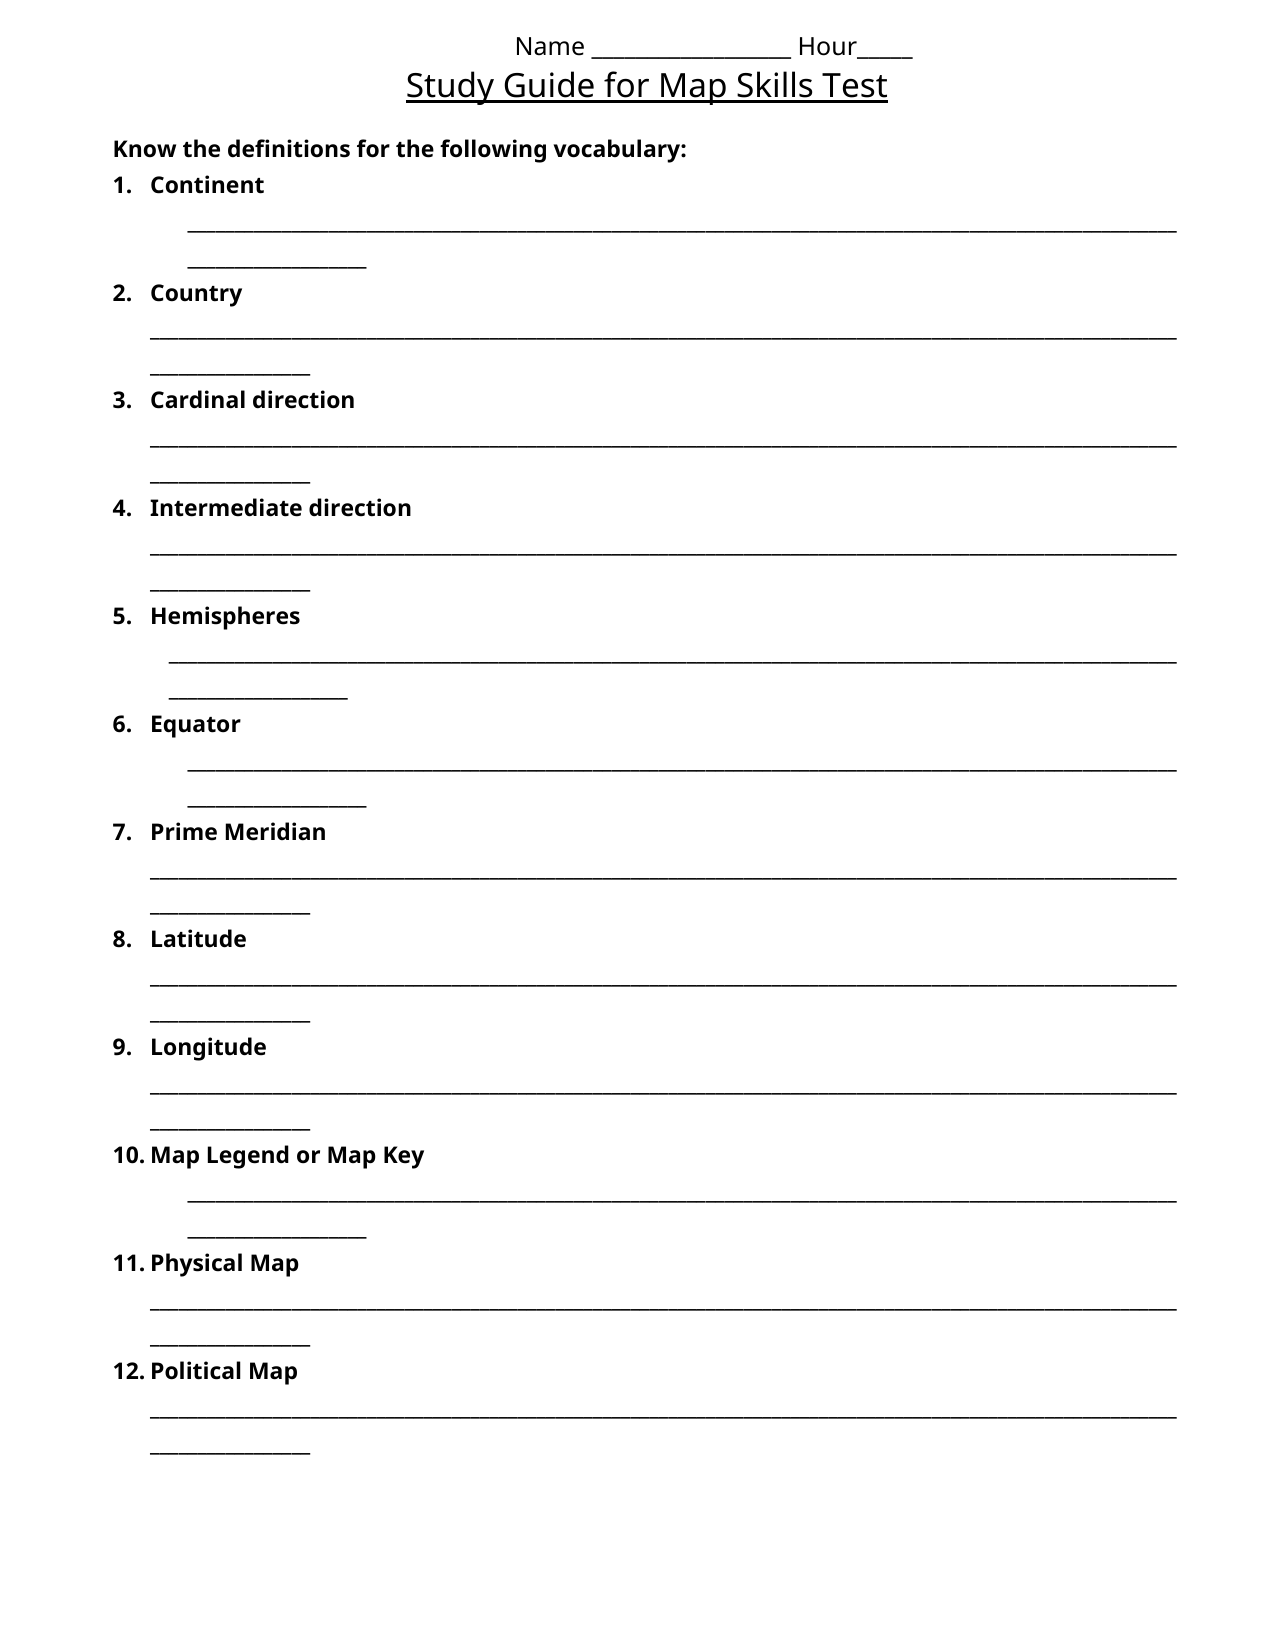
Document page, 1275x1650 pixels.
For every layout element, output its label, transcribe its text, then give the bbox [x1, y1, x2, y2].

list Continent [112, 169, 1181, 200]
list Longitude ______________________________________________________________________________________________________________________________ [112, 1031, 1181, 1134]
list ____________________________________________________________________________________________________________________________ [187, 204, 1181, 272]
list Intermediate direction ______________________________________________________________________________________________________________________________ [112, 492, 1181, 595]
list Prime Meridian ______________________________________________________________________________________________________________________________ [112, 816, 1181, 919]
list ____________________________________________________________________________________________________________________________ [187, 744, 1181, 811]
list Equator [112, 708, 1181, 739]
list ______________________________________________________________________________________________________________________________ [169, 636, 1181, 703]
text Know the definitions for the following vocabulary: [112, 133, 1181, 164]
list Physical Map ______________________________________________________________________________________________________________________________ [112, 1247, 1181, 1350]
list Hemispheres [112, 600, 1181, 631]
list ____________________________________________________________________________________________________________________________ [187, 1175, 1181, 1242]
list Map Legend or Map Key [112, 1139, 1181, 1170]
list Political Map ______________________________________________________________________________________________________________________________ [112, 1354, 1181, 1458]
list Country ______________________________________________________________________________________________________________________________ [112, 276, 1181, 379]
list Cardinal direction ______________________________________________________________________________________________________________________________ [112, 384, 1181, 487]
list Latitude ______________________________________________________________________________________________________________________________ [112, 923, 1181, 1026]
